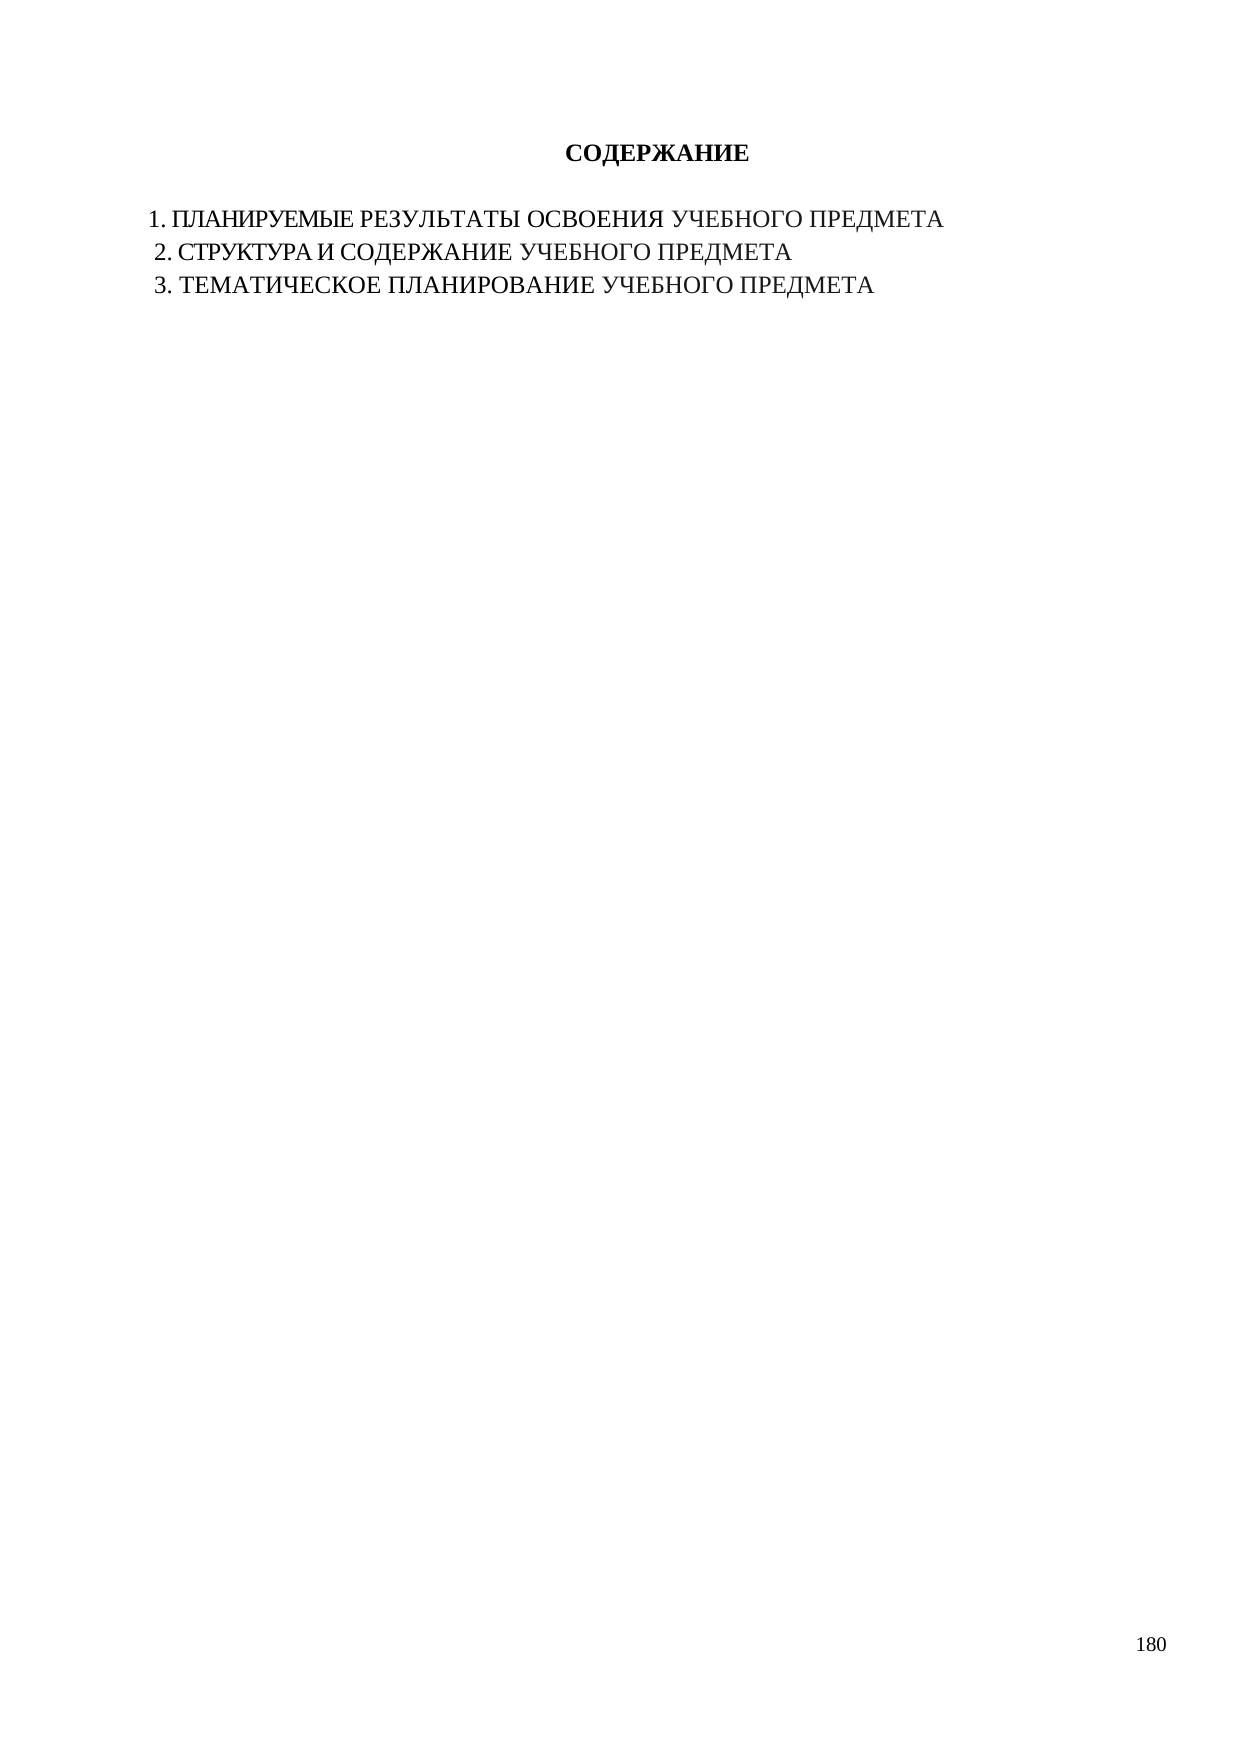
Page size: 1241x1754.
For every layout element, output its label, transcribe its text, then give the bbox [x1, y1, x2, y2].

text 3. ТЕМАТИЧЕСКОЕ ПЛАНИРОВАНИЕ УЧЕБНОГО ПРЕДМЕТА [148, 270, 1167, 299]
text 2. СТРУКТУРА И СОДЕРЖАНИЕ УЧЕБНОГО ПРЕДМЕТА [148, 237, 1167, 266]
text 1. ПЛАНИРУЕМЫЕ РЕЗУЛЬТАТЫ ОСВОЕНИЯ УЧЕБНОГО ПРЕДМЕТА [148, 204, 1167, 233]
text СОДЕРЖАНИЕ [148, 138, 1167, 167]
